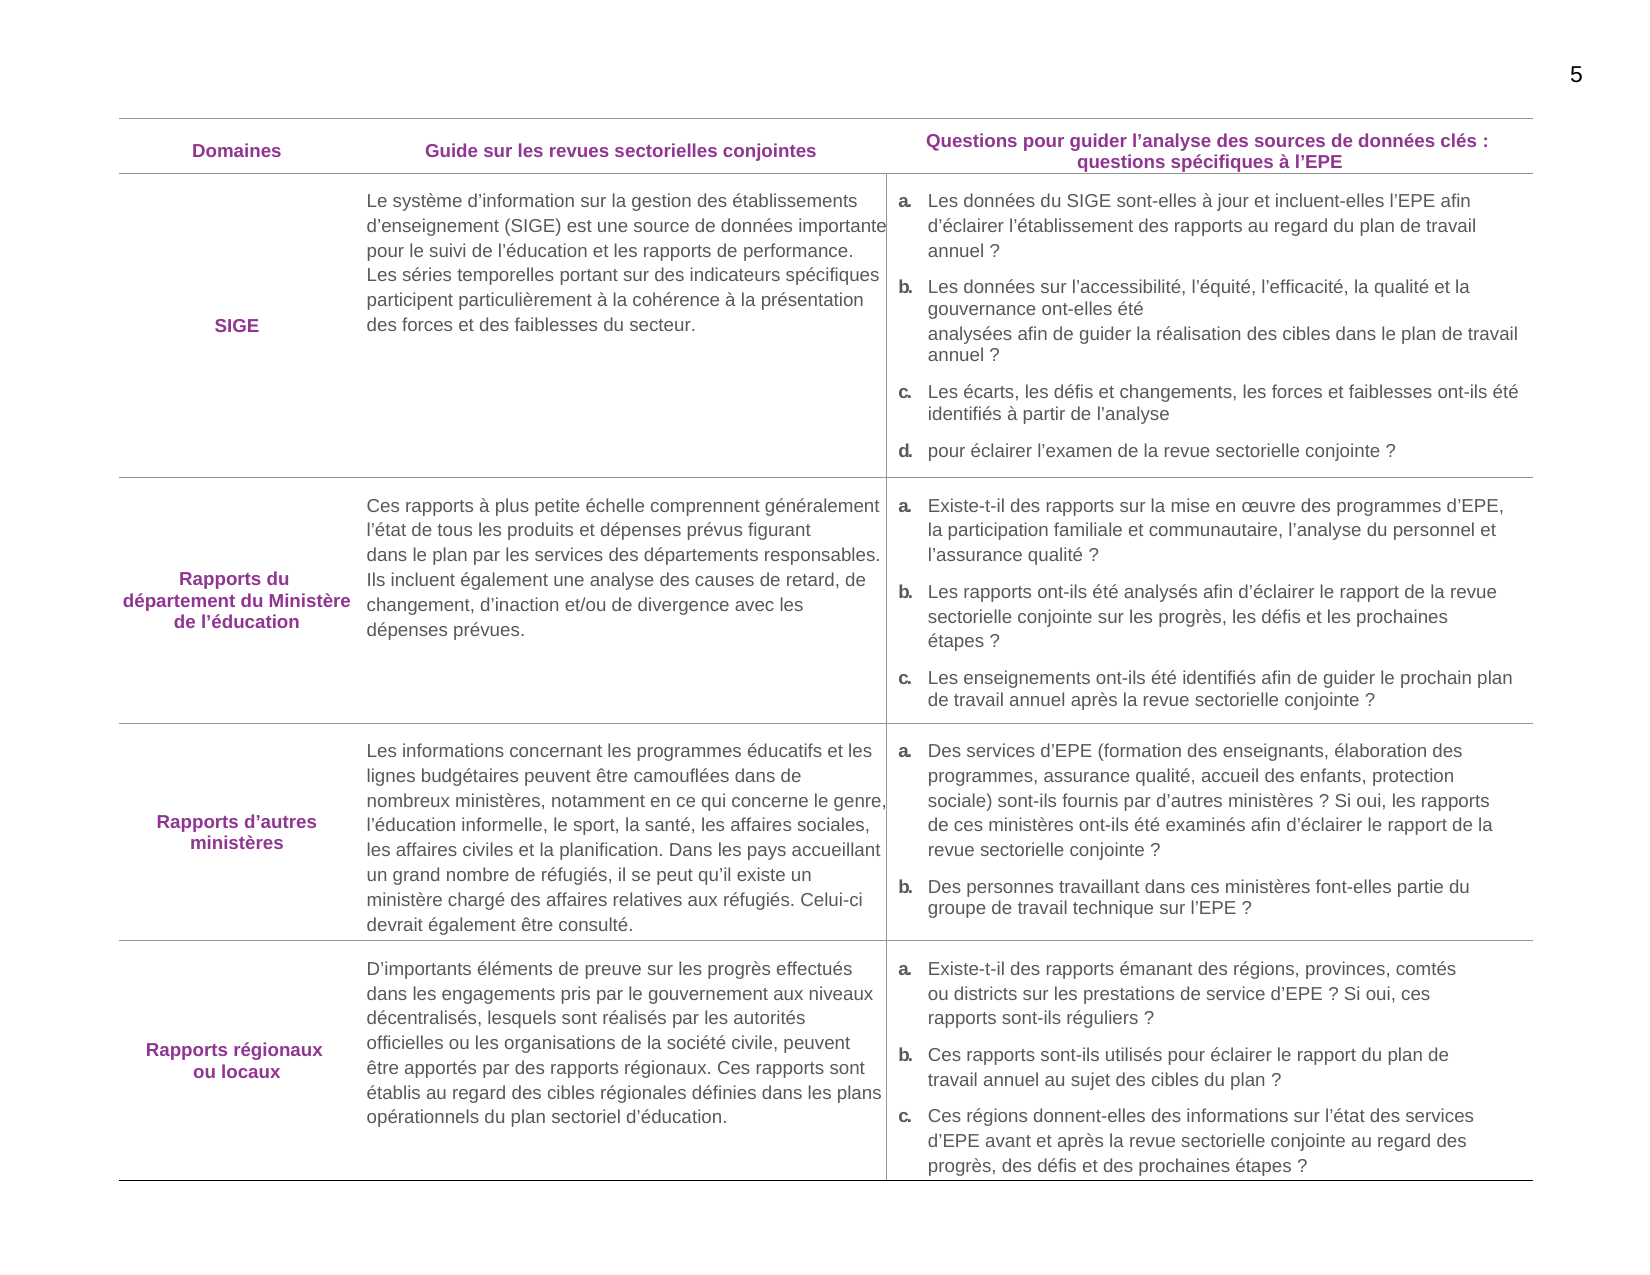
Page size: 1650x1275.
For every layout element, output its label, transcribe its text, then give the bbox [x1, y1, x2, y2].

table_cell Rapports régionaux ou locaux [119, 941, 354, 1180]
table_header Guide sur les revues sectorielles conjointes [355, 119, 887, 173]
table_cell Ces rapports à plus petite échelle comprennent généralement l’état de tous les produits et dépenses prévus figurant dans le plan par les services des départements responsables. Ils incluent également une analyse des causes de retard, de changement, d’inaction et/ou de divergence avec les dépenses prévues. [355, 478, 886, 723]
table_cell Rapports du département du Ministère de l’éducation [119, 478, 354, 723]
table_cell Les informations concernant les programmes éducatifs et les lignes budgétaires peuvent être camouflées dans de nombreux ministères, notamment en ce qui concerne le genre, l’éducation informelle, le sport, la santé, les affaires sociales, les affaires civiles et la planification. Dans les pays accueillant un grand nombre de réfugiés, il se peut qu’il existe un ministère chargé des affaires relatives aux réfugiés. Celui-ci devrait également être consulté. [355, 724, 886, 940]
table_header Questions pour guider l’analyse des sources de données clés : questions spécifiques à l’EPE [887, 119, 1533, 173]
table_cell D’importants éléments de preuve sur les progrès effectués dans les engagements pris par le gouvernement aux niveaux décentralisés, lesquels sont réalisés par les autorités officielles ou les organisations de la société civile, peuvent être apportés par des rapports régionaux. Ces rapports sont établis au regard des cibles régionales définies dans les plans opérationnels du plan sectoriel d’éducation. [355, 941, 886, 1180]
table_cell Des services d’EPE (formation des enseignants, élaboration des programmes, assurance qualité, accueil des enfants, protection sociale) sont-ils fournis par d’autres ministères ? Si oui, les rapports de ces ministères ont-ils été examinés afin d’éclairer le rapport de la revue sectorielle conjointe ? Des personnes travaillant dans ces ministères font-elles partie du groupe de travail technique sur l’EPE ? [887, 724, 1533, 940]
table_cell SIGE [119, 174, 354, 477]
table_cell Rapports d’autres ministères [119, 724, 354, 940]
table_header Domaines [119, 119, 354, 173]
table_cell Existe-t-il des rapports sur la mise en œuvre des programmes d’EPE, la participation familiale et communautaire, l’analyse du personnel et l’assurance qualité ? Les rapports ont-ils été analysés afin d’éclairer le rapport de la revue sectorielle conjointe sur les progrès, les défis et les prochaines étapes ? Les enseignements ont-ils été identifiés afin de guider le prochain plan de travail annuel après la revue sectorielle conjointe ? [887, 478, 1533, 723]
table_cell Le système d’information sur la gestion des établissements d’enseignement (SIGE) est une source de données importante pour le suivi de l’éducation et les rapports de performance. Les séries temporelles portant sur des indicateurs spécifiques participent particulièrement à la cohérence à la présentation des forces et des faiblesses du secteur. [355, 174, 886, 477]
table_cell Existe-t-il des rapports émanant des régions, provinces, comtés ou districts sur les prestations de service d’EPE ? Si oui, ces rapports sont-ils réguliers ? Ces rapports sont-ils utilisés pour éclairer le rapport du plan de travail annuel au sujet des cibles du plan ? Ces régions donnent-elles des informations sur l’état des services d’EPE avant et après la revue sectorielle conjointe au regard des progrès, des défis et des prochaines étapes ? [887, 941, 1533, 1180]
table_cell Les données du SIGE sont-elles à jour et incluent-elles l’EPE afin d’éclairer l’établissement des rapports au regard du plan de travail annuel ? Les données sur l’accessibilité, l’équité, l’efficacité, la qualité et la gouvernance ont-elles été analysées afin de guider la réalisation des cibles dans le plan de travail annuel ? Les écarts, les défis et changements, les forces et faiblesses ont-ils été identifiés à partir de l’analyse pour éclairer l’examen de la revue sectorielle conjointe ? [887, 174, 1533, 477]
